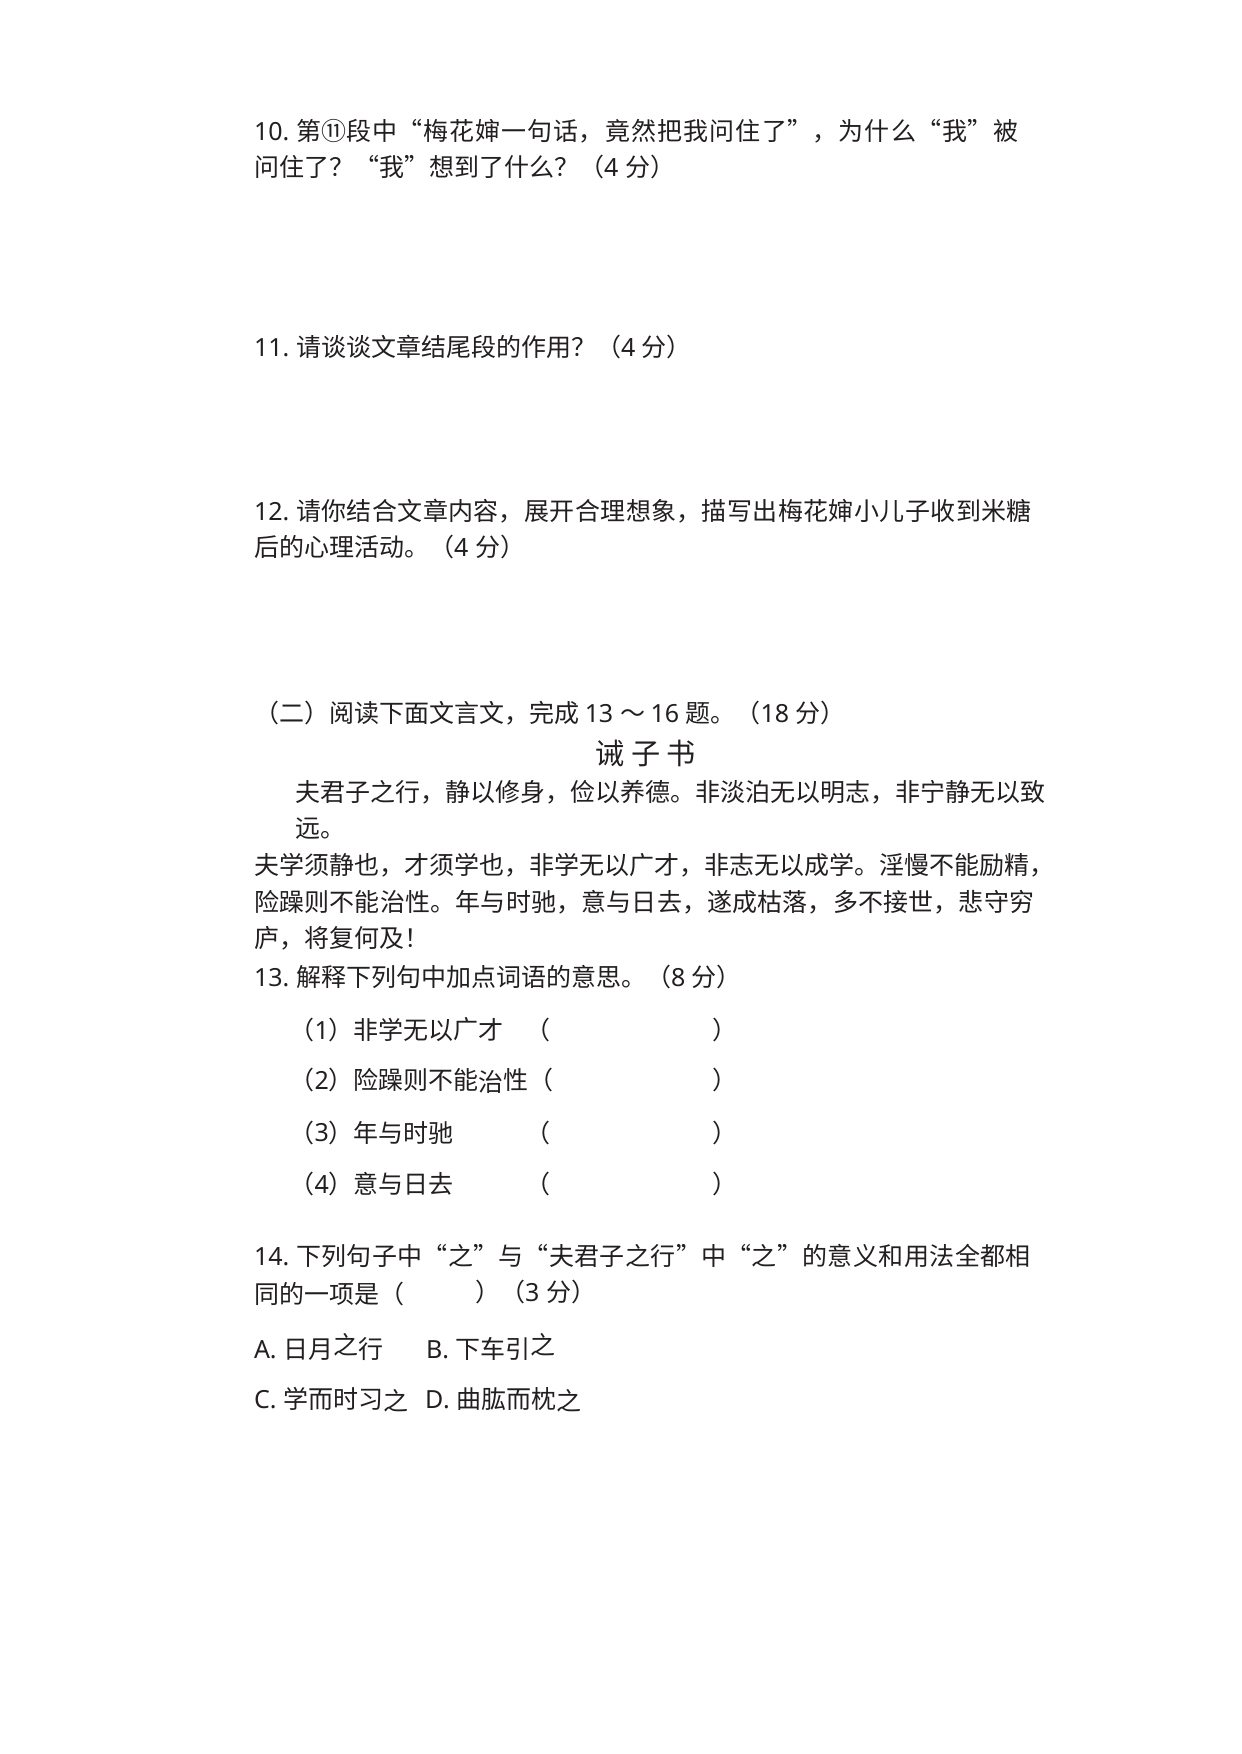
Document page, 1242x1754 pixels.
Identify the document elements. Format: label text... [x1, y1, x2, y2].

text 12. 请你结合文章内容，展开合理想象，描写出梅花婶小儿子收到米糖 后的心理活动。（4 分） [254, 492, 1043, 564]
text 同的一项是（ ）（3 分） [254, 1273, 1069, 1310]
text （3）年与时驰 （ ） [289, 1098, 1069, 1149]
text 13. 解释下列句中加点词语的意思。（8 分） [254, 954, 1069, 993]
text 夫君子之行，静以修身，俭以养德。非淡泊无以明志，非宁静无以致远。 [296, 772, 1069, 845]
text （1）非学无以广才 （ ） [289, 994, 1069, 1047]
text A. 日月之行 B. 下车引之 [254, 1310, 1069, 1366]
text 10. 第⑪段中“梅花婶一句话，竟然把我问住了”，为什么“我”被 问住了？“我”想到了什么？（4 分） [254, 111, 1044, 183]
text （2）险躁则不能治性（ ） [289, 1047, 1069, 1098]
text 诫 子 书 [587, 730, 704, 772]
text 夫学须静也，才须学也，非学无以广才，非志无以成学。淫慢不能励精， 险躁则不能治性。年与时驰，意与日去，遂成枯落，多不接世，悲守穷 庐，将复何及！ [254, 846, 1056, 954]
text （二）阅读下面文言文，完成 13 ～ 16 题。（18 分） [254, 691, 1069, 730]
text 11. 请谈谈文章结尾段的作用？（4 分） [254, 324, 1069, 363]
text 14. 下列句子中“之”与“夫君子之行”中“之”的意义和用法全都相 [254, 1235, 1069, 1273]
text （4）意与日去 （ ） [289, 1149, 1069, 1201]
text C. 学而时习之 D. 曲肱而枕之 [254, 1366, 1069, 1417]
